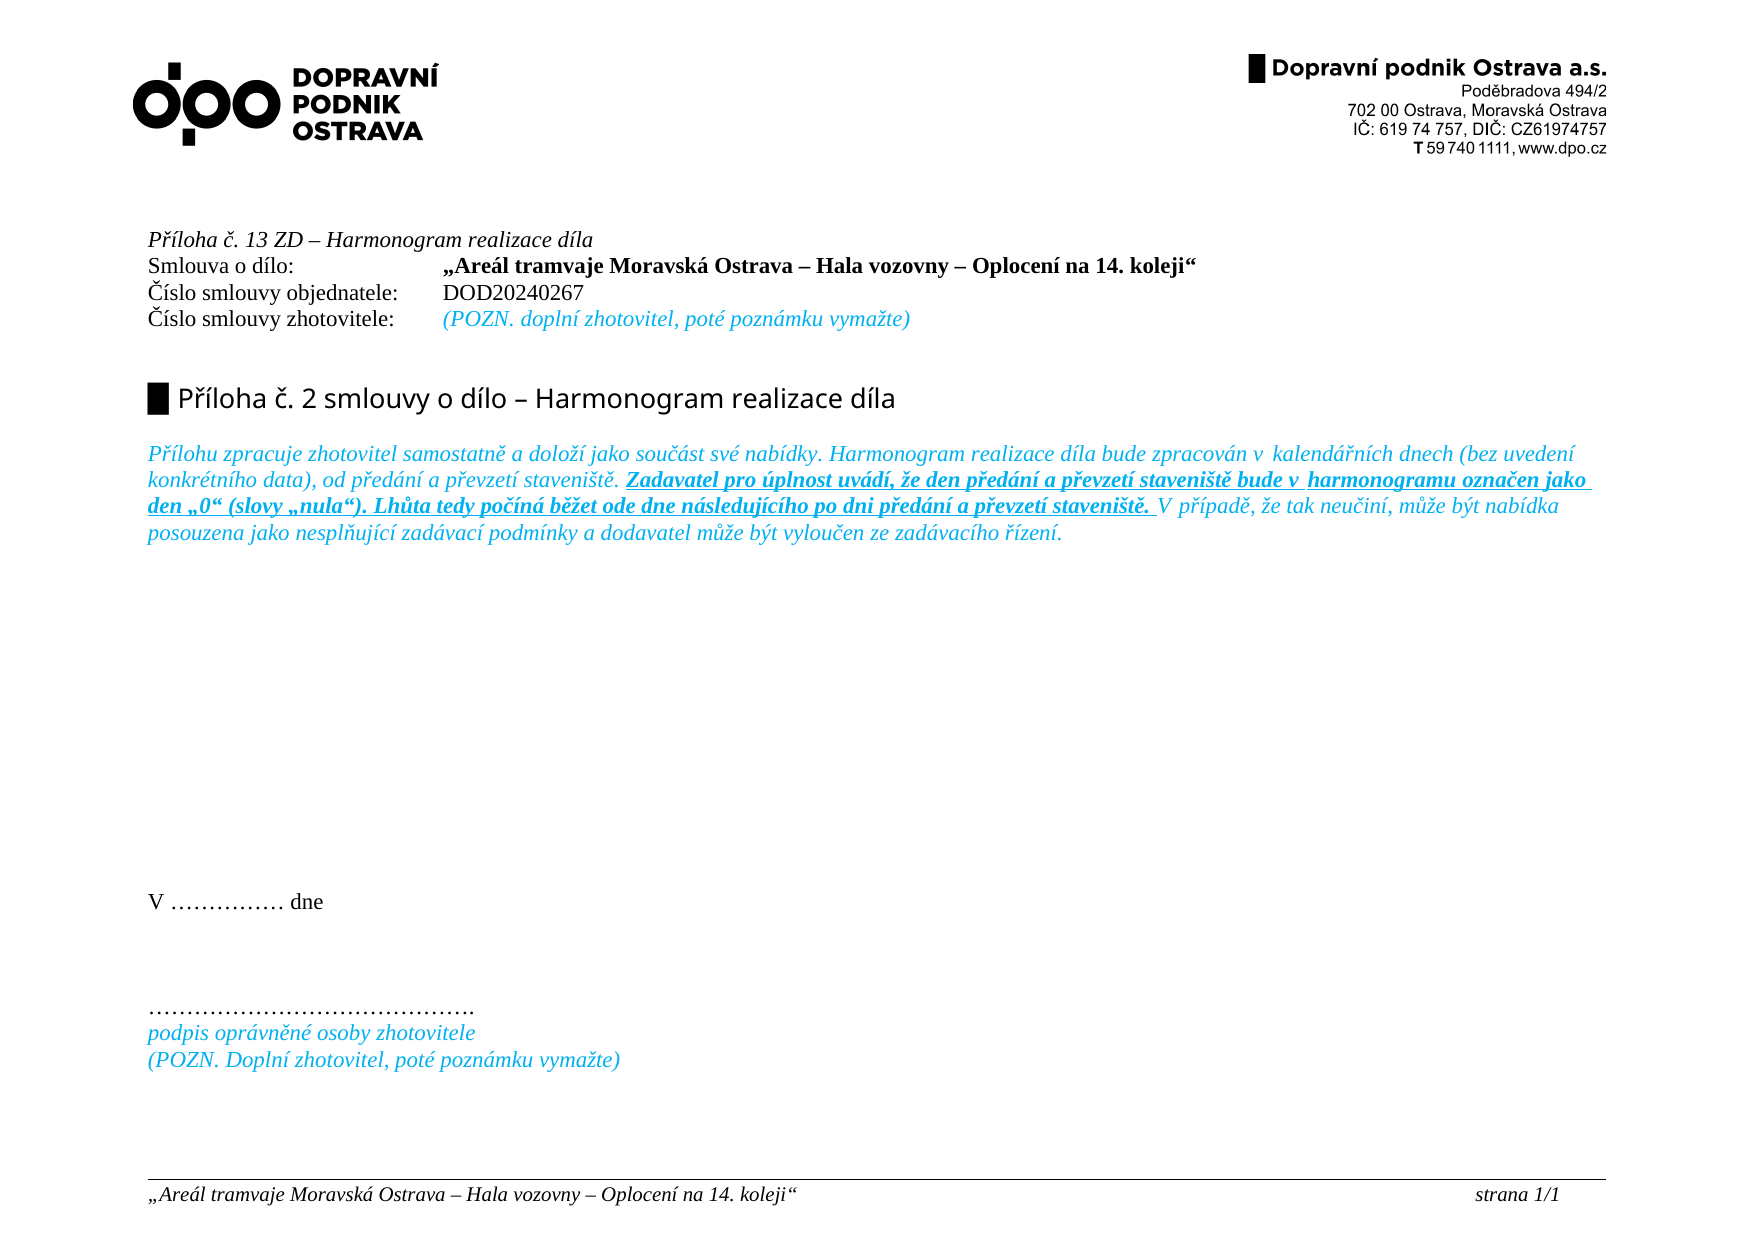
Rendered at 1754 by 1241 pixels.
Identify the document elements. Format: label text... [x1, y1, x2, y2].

text Číslo smlouvy objednatele: DOD20240267 [148, 279, 1606, 305]
text Smlouva o dílo: „Areál tramvaje Moravská Ostrava – Hala vozovny – Oplocení na 14. koleji“ [148, 252, 1606, 279]
picture [132, 62, 439, 146]
text ……………………………………. [148, 993, 1606, 1019]
text Přílohu zpracuje zhotovitel samostatně a doloží jako součást své nabídky. Harmonogram realizace díla bude zpracován v kalendářních dnech (bez uvedení konkrétního data), od předání a převzetí staveniště. Zadavatel pro úplnost uvádí, že den předání a převzetí staveniště bude v harmonogramu označen jako den „0“ (slovy „nula“). Lhůta tedy počíná běžet ode dne následujícího po dni předání a převzetí staveniště. V případě, že tak neučiní, může být nabídka posouzena jako nesplňující zadávací podmínky a dodavatel může být vyloučen ze zadávacího řízení. [148, 440, 1606, 545]
text █ Příloha č. 2 smlouvy o dílo – Harmonogram realizace díla [148, 382, 1606, 415]
picture [1248, 54, 1607, 157]
text (POZN. Doplní zhotovitel, poté poznámku vymažte) [148, 1046, 1606, 1072]
subtitle V …………… dne [148, 888, 1606, 914]
text podpis oprávněné osoby zhotovitele [148, 1019, 1606, 1046]
text Číslo smlouvy zhotovitele: (POZN. doplní zhotovitel, poté poznámku vymažte) [148, 305, 1606, 332]
text Příloha č. 13 ZD – Harmonogram realizace díla [148, 226, 1606, 252]
